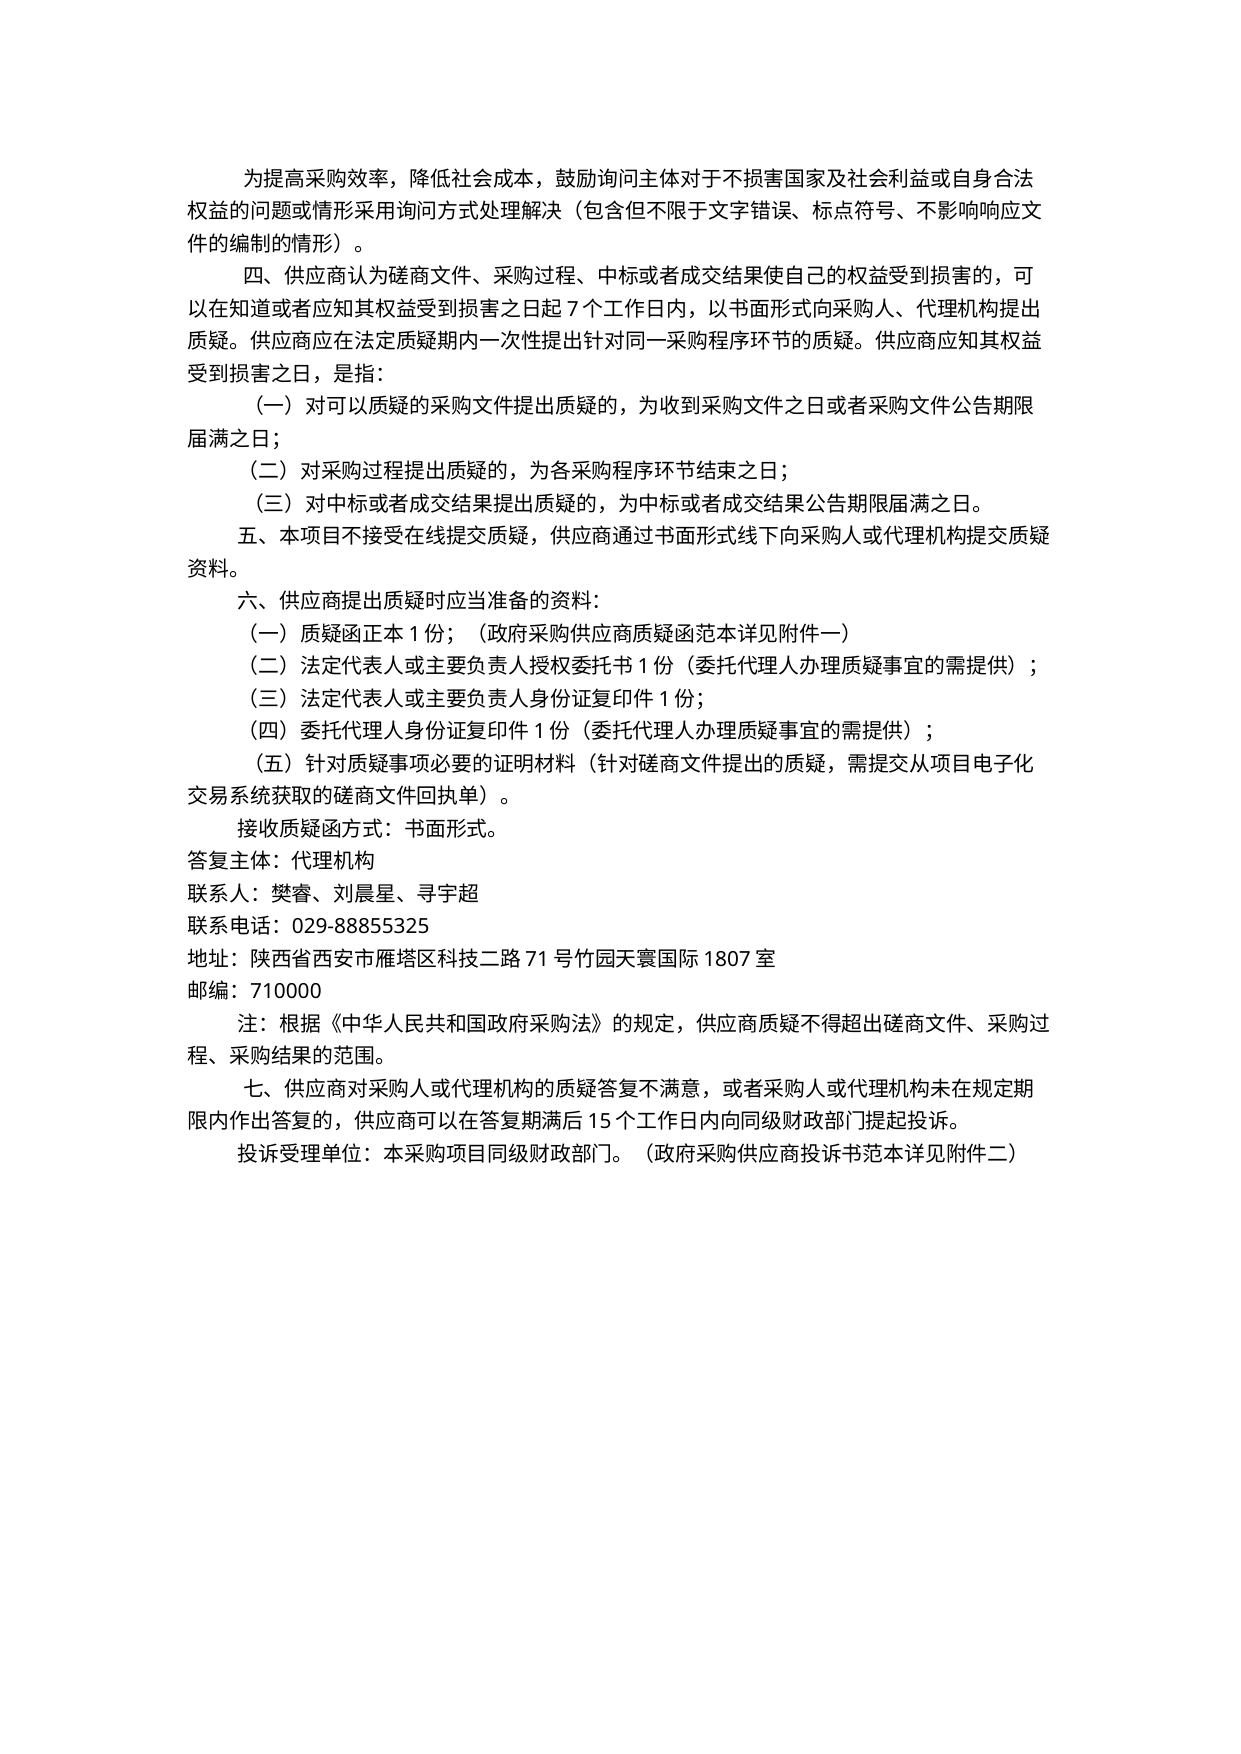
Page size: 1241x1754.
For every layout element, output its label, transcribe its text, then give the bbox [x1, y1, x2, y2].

text （四）委托代理人身份证复印件1份（委托代理人办理质疑事宜的需提供）； [187, 714, 1053, 747]
text （五）针对质疑事项必要的证明材料（针对磋商文件提出的质疑，需提交从项目电子化交易系统获取的磋商文件回执单）。 [187, 747, 1053, 812]
text 联系电话：029-88855325 [187, 909, 1053, 942]
text 投诉受理单位：本采购项目同级财政部门。（政府采购供应商投诉书范本详见附件二） [187, 1137, 1053, 1169]
text （二）对采购过程提出质疑的，为各采购程序环节结束之日； [187, 454, 1053, 487]
text （一）对可以质疑的采购文件提出质疑的，为收到采购文件之日或者采购文件公告期限届满之日； [187, 389, 1053, 454]
text 联系人：樊睿、刘晨星、寻宇超 [187, 877, 1053, 909]
text 邮编：710000 [187, 974, 1053, 1007]
text 地址：陕西省西安市雁塔区科技二路71号竹园天寰国际1807室 [187, 942, 1053, 974]
text 四、供应商认为磋商文件、采购过程、中标或者成交结果使自己的权益受到损害的，可以在知道或者应知其权益受到损害之日起7个工作日内，以书面形式向采购人、代理机构提出质疑。供应商应在法定质疑期内一次性提出针对同一采购程序环节的质疑。供应商应知其权益受到损害之日，是指： [187, 259, 1053, 389]
text （一）质疑函正本1份；（政府采购供应商质疑函范本详见附件一） [187, 617, 1053, 649]
text 注：根据《中华人民共和国政府采购法》的规定，供应商质疑不得超出磋商文件、采购过程、采购结果的范围。 [187, 1007, 1053, 1072]
text 为提高采购效率，降低社会成本，鼓励询问主体对于不损害国家及社会利益或自身合法权益的问题或情形采用询问方式处理解决（包含但不限于文字错误、标点符号、不影响响应文件的编制的情形）。 [187, 162, 1053, 259]
text 接收质疑函方式：书面形式。 [187, 812, 1053, 844]
text （三）对中标或者成交结果提出质疑的，为中标或者成交结果公告期限届满之日。 [187, 487, 1053, 519]
text （三）法定代表人或主要负责人身份证复印件1份； [187, 682, 1053, 714]
text 五、本项目不接受在线提交质疑，供应商通过书面形式线下向采购人或代理机构提交质疑资料。 [187, 519, 1053, 584]
text （二）法定代表人或主要负责人授权委托书1份（委托代理人办理质疑事宜的需提供）； [187, 649, 1053, 682]
text 六、供应商提出质疑时应当准备的资料： [187, 584, 1053, 617]
text 七、供应商对采购人或代理机构的质疑答复不满意，或者采购人或代理机构未在规定期限内作出答复的，供应商可以在答复期满后15个工作日内向同级财政部门提起投诉。 [187, 1072, 1053, 1137]
text 答复主体：代理机构 [187, 844, 1053, 877]
